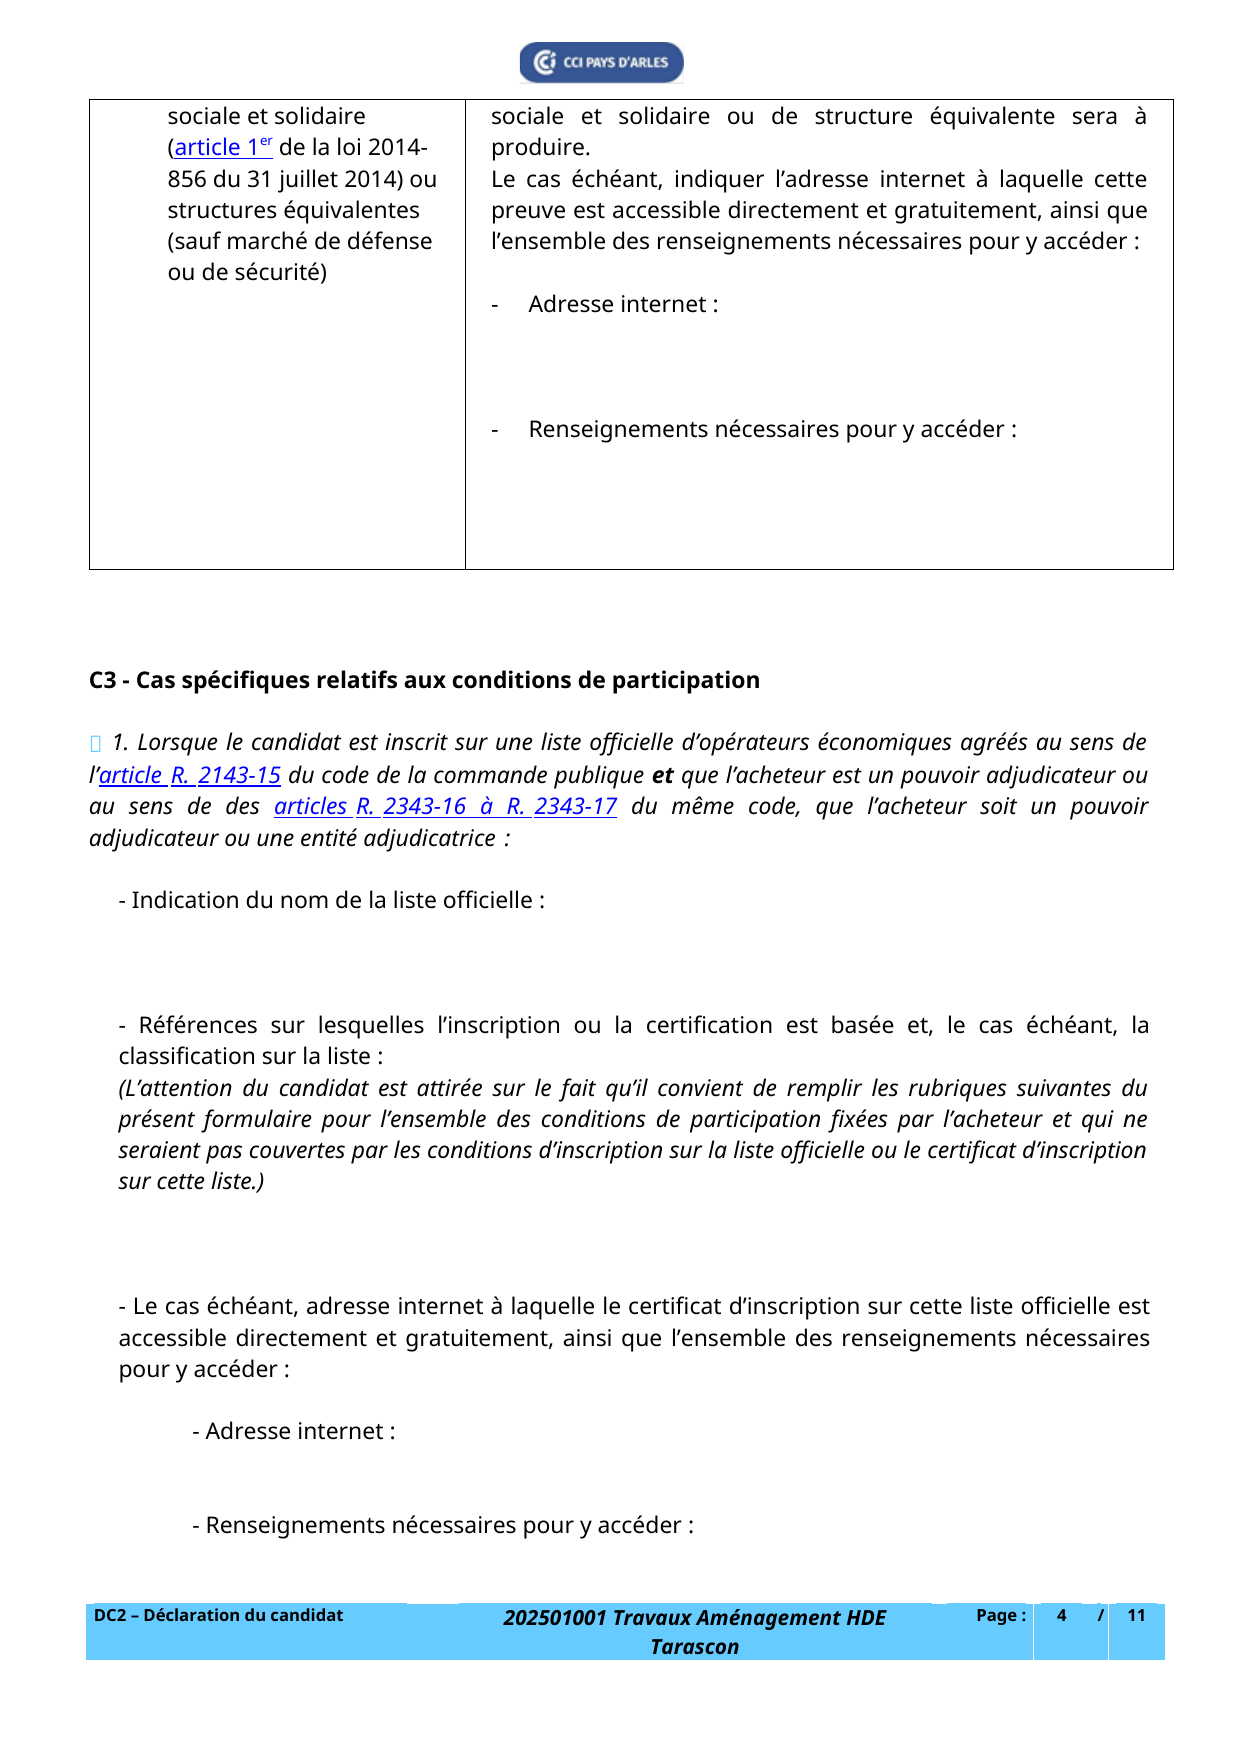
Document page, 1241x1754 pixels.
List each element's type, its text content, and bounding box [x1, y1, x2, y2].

text - Références sur lesquelles l’inscription ou la certification est basée et, le cas échéant, la classification sur la liste : [118, 1009, 1152, 1071]
text - Adresse internet : [192, 1415, 1152, 1446]
text  1. Lorsque le candidat est inscrit sur une liste officielle d’opérateurs économiques agréés au sens de l’article R. 2143-15 du code de la commande publique et que l’acheteur est un pouvoir adjudicateur ou au sens de des articles R. 2343-16 à R. 2343-17 du même code, que l’acheteur soit un pouvoir adjudicateur ou une entité adjudicatrice : [89, 726, 1152, 853]
text - Renseignements nécessaires pour y accéder : [192, 1509, 1152, 1540]
text - Le cas échéant, adresse internet à laquelle le certificat d’inscription sur cette liste officielle est accessible directement et gratuitement, ainsi que l’ensemble des renseignements nécessaires pour y accéder : [118, 1290, 1152, 1384]
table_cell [90, 100, 465, 569]
picture [518, 42, 683, 83]
text C3 - Cas spécifiques relatifs aux conditions de participation [89, 664, 1152, 695]
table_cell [466, 100, 1173, 569]
text (L’attention du candidat est attirée sur le fait qu’il convient de remplir les rubriques suivantes du présent formulaire pour l’ensemble des conditions de participation fixées par l’acheteur et qui ne seraient pas couvertes par les conditions d’inscription sur la liste officielle ou le certificat d’inscription sur cette liste.) [118, 1071, 1152, 1196]
text - Indication du nom de la liste officielle : [118, 884, 1152, 915]
